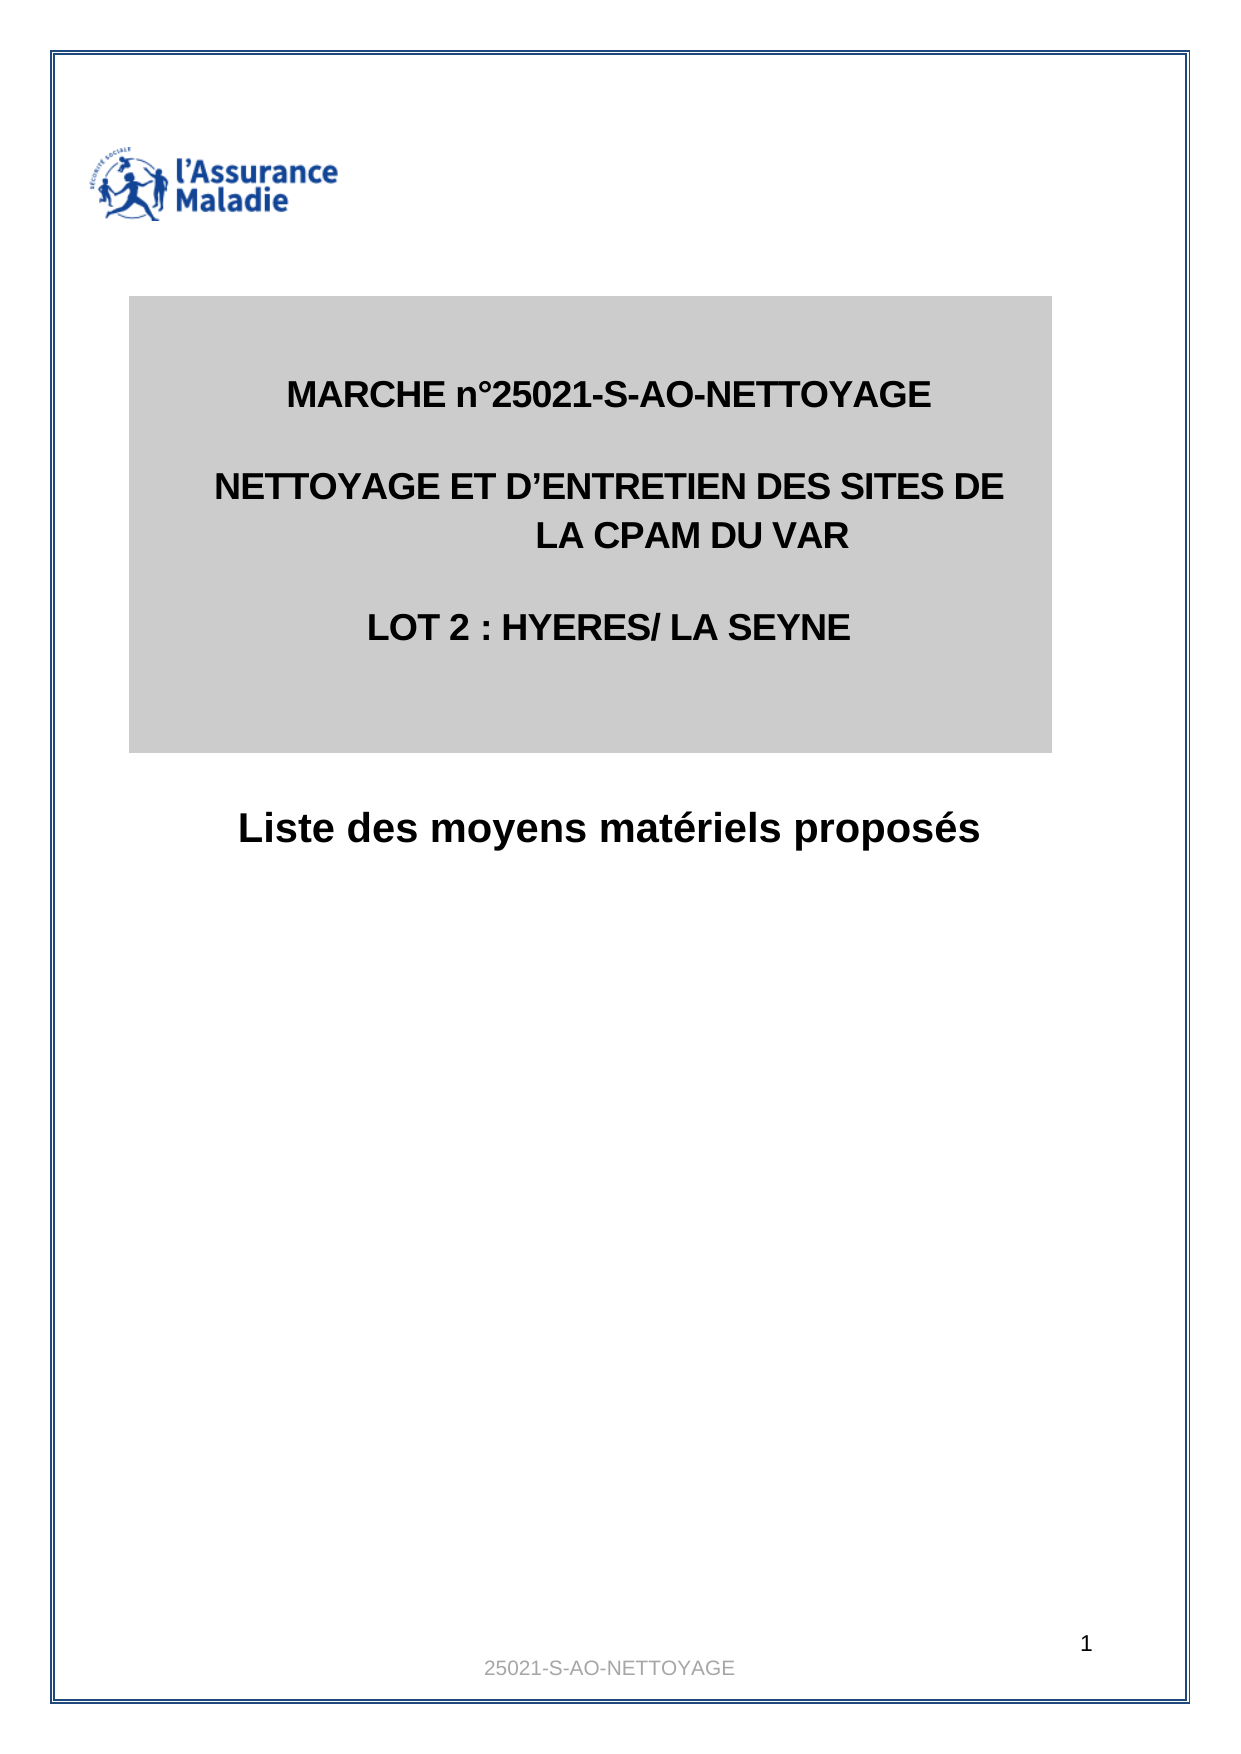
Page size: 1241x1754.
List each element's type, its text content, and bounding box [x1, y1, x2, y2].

picture [88, 147, 339, 221]
text Liste des moyens matériels proposés [89, 804, 1093, 852]
table_header MARCHE n°25021-S-AO-NETTOYAGE NETTOYAGE ET D’ENTRETIEN DES SITES DE LA CPAM DU VAR LOT 2 : HYERES/ LA SEYNE [129, 296, 1052, 753]
